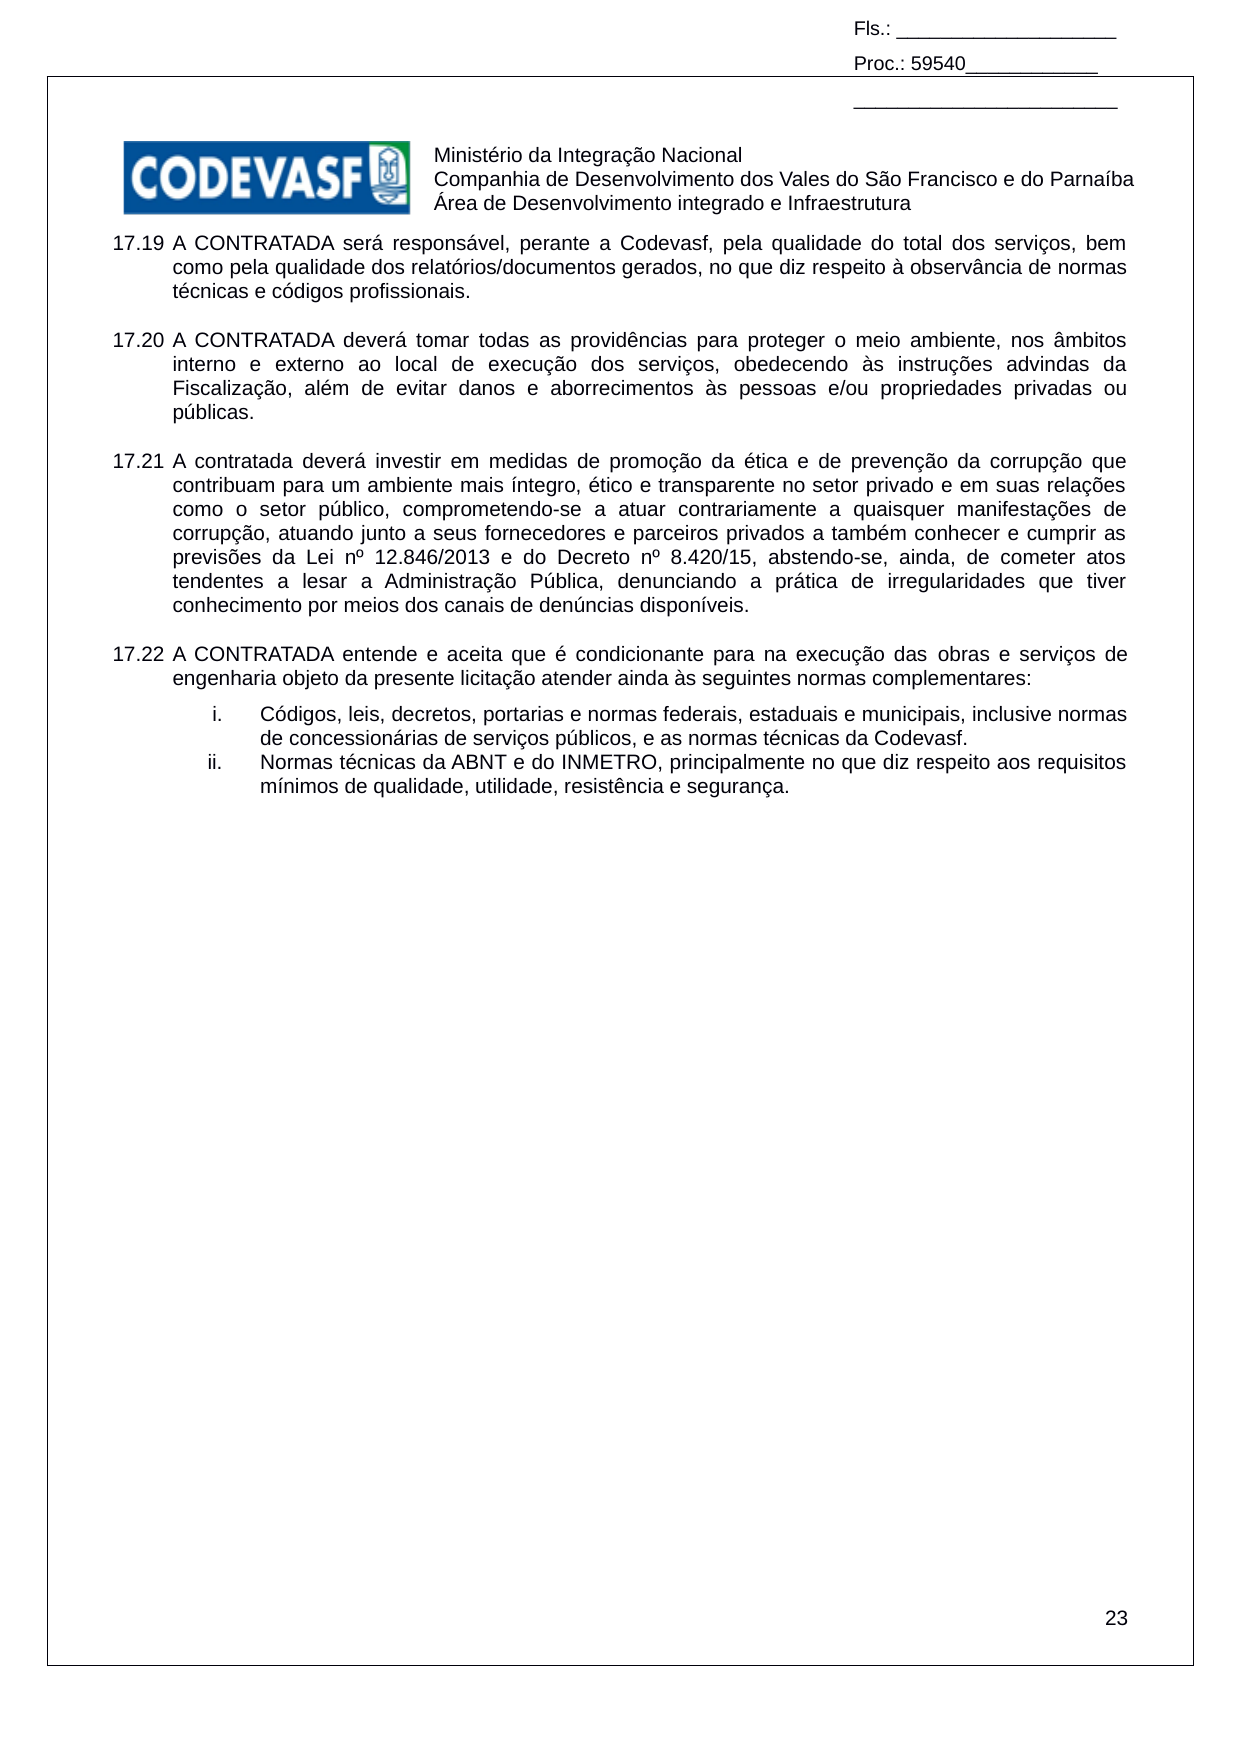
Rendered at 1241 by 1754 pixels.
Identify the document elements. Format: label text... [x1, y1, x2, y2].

subtitle A CONTRATADA entende e aceita que é condicionante para na execução das obras e serviços de engenharia objeto da presente licitação atender ainda às seguintes normas complementares: [112, 642, 1128, 689]
subtitle A CONTRATADA deverá tomar todas as providências para proteger o meio ambiente, nos âmbitos interno e externo ao local de execução dos serviços, obedecendo às instruções advindas da Fiscalização, além de evitar danos e aborrecimentos às pessoas e/ou propriedades privadas ou públicas. [112, 328, 1128, 424]
subtitle A contratada deverá investir em medidas de promoção da ética e de prevenção da corrupção que contribuam para um ambiente mais íntegro, ético e transparente no setor privado e em suas relações como o setor público, comprometendo-se a atuar contrariamente a quaisquer manifestações de corrupção, atuando junto a seus fornecedores e parceiros privados a também conhecer e cumprir as previsões da Lei nº 12.846/2013 e do Decreto nº 8.420/15, abstendo-se, ainda, de cometer atos tendentes a lesar a Administração Pública, denunciando a prática de irregularidades que tiver conhecimento por meios dos canais de denúncias disponíveis. [112, 449, 1128, 617]
list Códigos, leis, decretos, portarias e normas federais, estaduais e municipais, inclusive normas de concessionárias de serviços públicos, e as normas técnicas da Codevasf. [222, 702, 1128, 750]
picture [123, 141, 412, 217]
list Normas técnicas da ABNT e do INMETRO, principalmente no que diz respeito aos requisitos mínimos de qualidade, utilidade, resistência e segurança. [222, 750, 1128, 798]
subtitle A CONTRATADA será responsável, perante a Codevasf, pela qualidade do total dos serviços, bem como pela qualidade dos relatórios/documentos gerados, no que diz respeito à observância de normas técnicas e códigos profissionais. [112, 231, 1128, 303]
